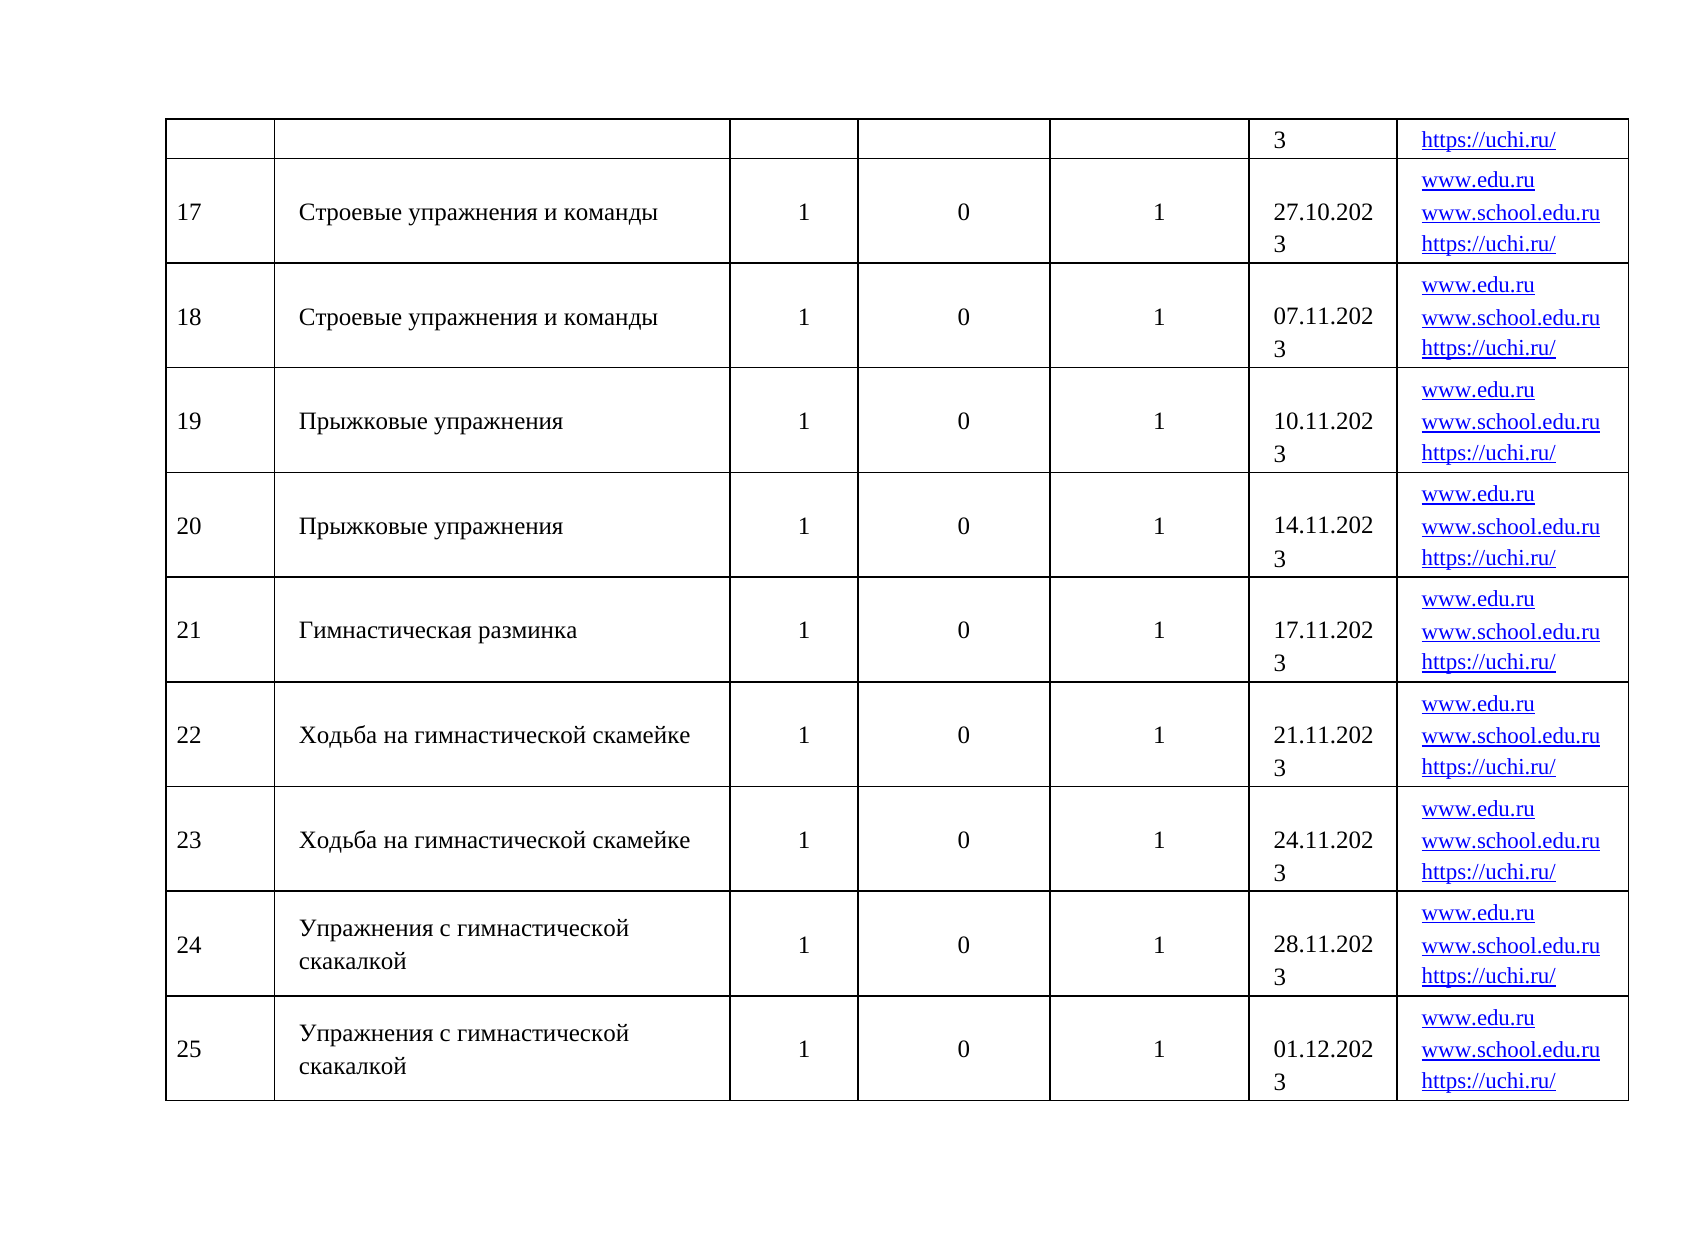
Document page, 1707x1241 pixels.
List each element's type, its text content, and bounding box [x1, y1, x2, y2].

table_cell Гимнастическая разминка [275, 578, 729, 681]
table_cell 17.11.2023 [1250, 578, 1396, 681]
table_cell www.edu.ru www.school.edu.ru https://uchi.ru/ [1398, 264, 1628, 367]
table_cell Прыжковые упражнения [275, 473, 729, 576]
table_cell 1 [731, 787, 857, 890]
table_cell www.edu.ru www.school.edu.ru https://uchi.ru/ [1398, 683, 1628, 786]
table_cell 1 [1051, 578, 1248, 681]
table_cell 16 [167, 120, 274, 157]
table_cell 1 [1051, 473, 1248, 576]
table_cell 1 [731, 473, 857, 576]
table_cell 1 [1051, 368, 1248, 472]
table_cell Ходьба на гимнастической скамейке [275, 787, 729, 890]
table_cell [1398, 120, 1628, 157]
table_cell 27.10.2023 [1250, 159, 1396, 262]
table_cell 10.11.2023 [1250, 368, 1396, 472]
table_cell 0 [859, 368, 1049, 472]
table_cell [1398, 159, 1628, 262]
table_cell 0 [859, 787, 1049, 890]
table_cell 24.11.2023 [1250, 787, 1396, 890]
table_cell 07.11.2023 [1250, 264, 1396, 367]
table_cell www.edu.ru www.school.edu.ru https://uchi.ru/ [1398, 787, 1628, 890]
table_cell 1 [1051, 120, 1248, 157]
table_cell 23 [167, 787, 274, 890]
table_cell 0 [859, 683, 1049, 786]
table_cell 0 [859, 264, 1049, 367]
table_cell 19 [167, 368, 274, 472]
table_cell 1 [1051, 787, 1248, 890]
table_cell 0 [859, 473, 1049, 576]
table_cell 1 [1051, 997, 1248, 1100]
table_cell 1 [731, 578, 857, 681]
table_cell 1 [731, 264, 857, 367]
table_cell Прыжковые упражнения [275, 368, 729, 472]
table_cell 25 [167, 997, 274, 1100]
table_cell Строевые упражнения и команды [275, 264, 729, 367]
table_cell 18 [167, 264, 274, 367]
table_cell 24 [167, 892, 274, 995]
table_cell 14.11.2023 [1250, 473, 1396, 576]
table_cell 21 [167, 578, 274, 681]
table_cell 1 [1051, 683, 1248, 786]
table_cell 22 [167, 683, 274, 786]
table_cell 24.10.2023 [1250, 120, 1396, 157]
table_cell 1 [1051, 159, 1248, 262]
table_cell 1 [731, 120, 857, 157]
table_cell 1 [1051, 892, 1248, 995]
table_cell 1 [731, 997, 857, 1100]
table_cell Упражнения с гимнастической скакалкой [275, 892, 729, 995]
table_cell 0 [859, 997, 1049, 1100]
table_cell 0 [859, 159, 1049, 262]
table_cell www.edu.ru www.school.edu.ru https://uchi.ru/ [1398, 473, 1628, 576]
table_cell Строевые упражнения и команды [275, 159, 729, 262]
table_cell www.edu.ru www.school.edu.ru https://uchi.ru/ [1398, 368, 1628, 472]
table_cell 21.11.2023 [1250, 683, 1396, 786]
table_cell 1 [731, 683, 857, 786]
table_cell 1 [731, 892, 857, 995]
table_cell Упражнения с гимнастической скакалкой [275, 997, 729, 1100]
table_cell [1398, 997, 1628, 1100]
table_cell 0 [859, 892, 1049, 995]
table_cell 1 [731, 159, 857, 262]
table_cell 28.11.2023 [1250, 892, 1396, 995]
table_cell 0 [859, 120, 1049, 157]
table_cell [1398, 892, 1628, 995]
table_cell 20 [167, 473, 274, 576]
table_cell 1 [731, 368, 857, 472]
table_cell 01.12.2023 [1250, 997, 1396, 1100]
table_cell 17 [167, 159, 274, 262]
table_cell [275, 120, 729, 157]
table_cell 1 [1051, 264, 1248, 367]
table_cell 0 [859, 578, 1049, 681]
table_cell www.edu.ru www.school.edu.ru https://uchi.ru/ [1398, 578, 1628, 681]
table_cell Ходьба на гимнастической скамейке [275, 683, 729, 786]
